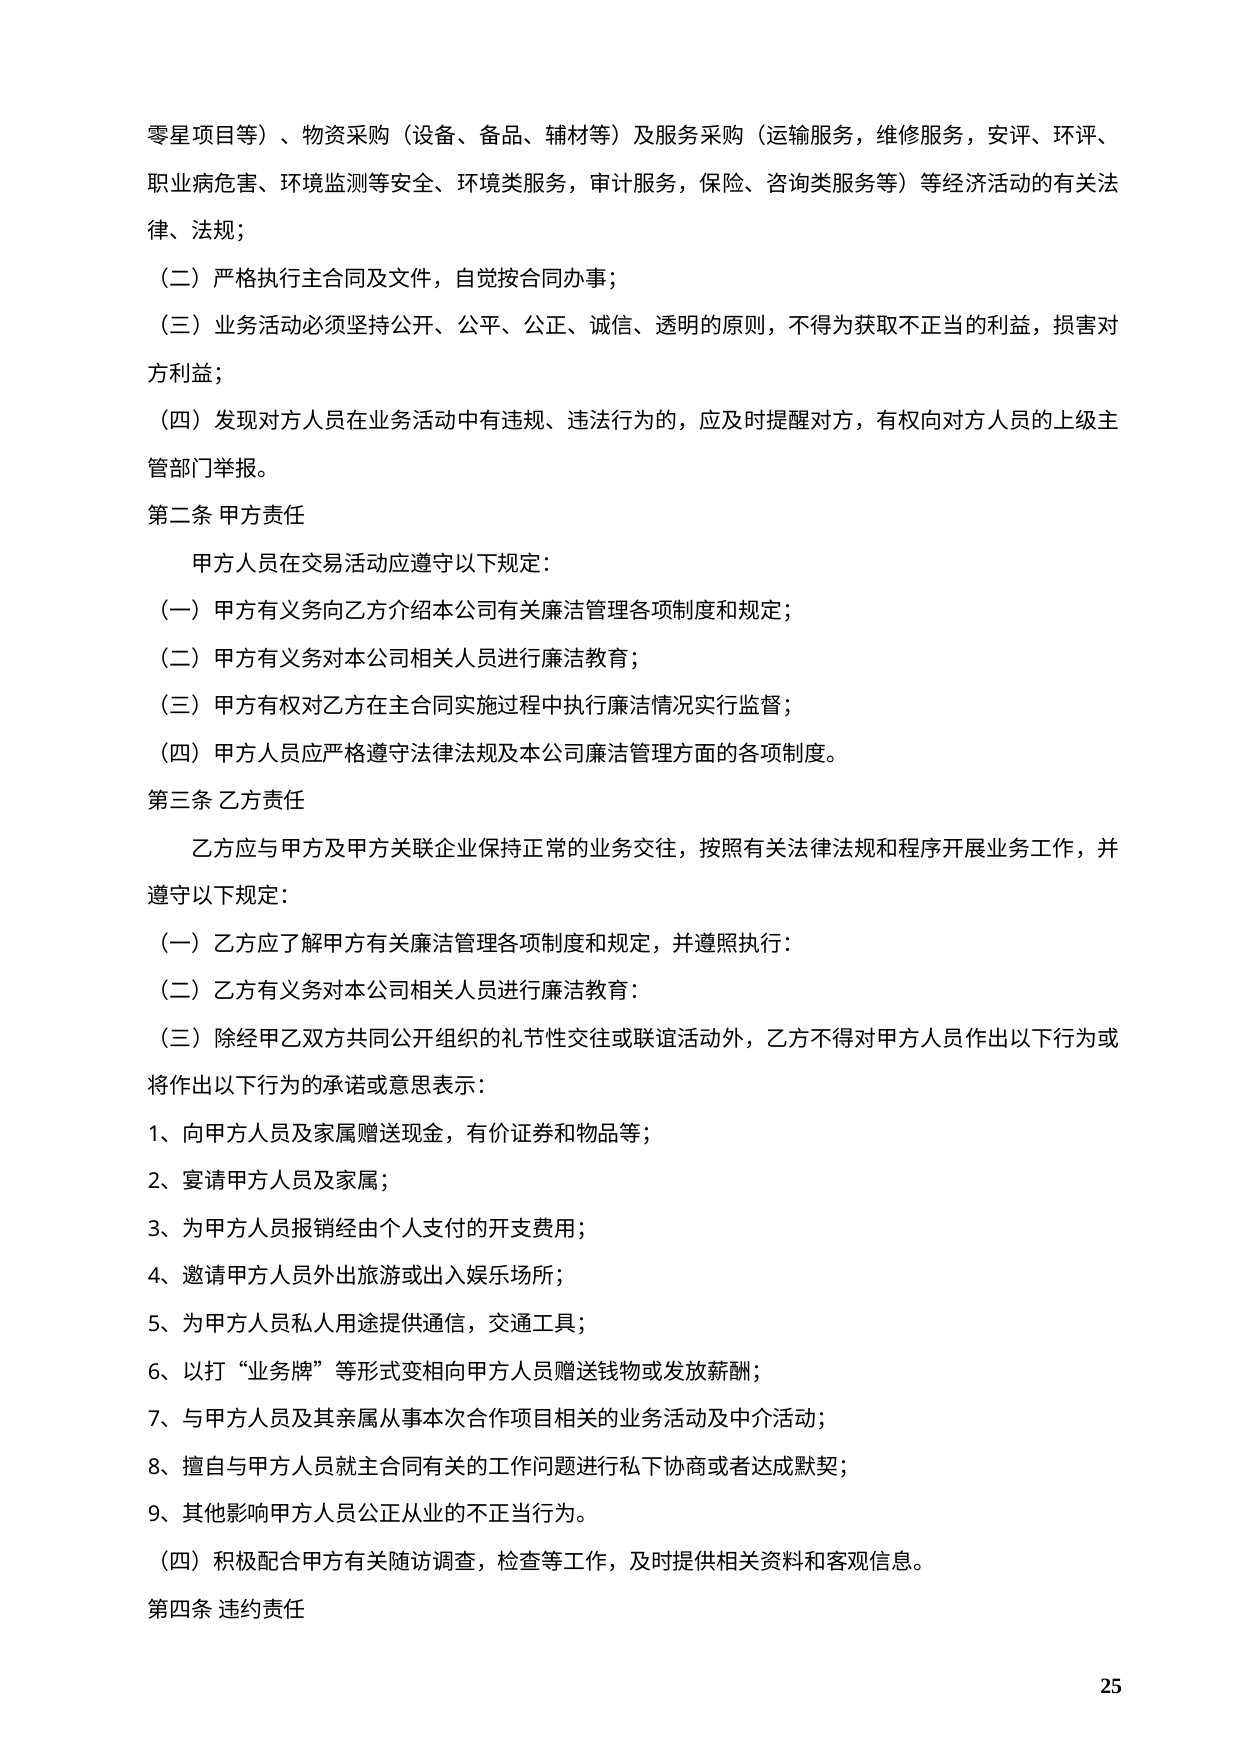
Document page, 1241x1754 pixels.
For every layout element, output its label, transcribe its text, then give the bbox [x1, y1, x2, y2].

text （一）甲方有义务向乙方介绍本公司有关廉洁管理各项制度和规定； [148, 593, 1122, 625]
text （二）甲方有义务对本公司相关人员进行廉洁教育； [148, 641, 1122, 672]
text 7、与甲方人员及其亲属从事本次合作项目相关的业务活动及中介活动； [148, 1401, 1122, 1433]
text （一）乙方应了解甲方有关廉洁管理各项制度和规定，并遵照执行： [148, 926, 1122, 957]
text 第二条 甲方责任 [148, 498, 1122, 530]
text （三）除经甲乙双方共同公开组织的礼节性交往或联谊活动外，乙方不得对甲方人员作出以下行为或将作出以下行为的承诺或意思表示： [148, 1021, 1122, 1100]
text （四）甲方人员应严格遵守法律法规及本公司廉洁管理方面的各项制度。 [148, 736, 1122, 767]
text 4、邀请甲方人员外出旅游或出入娱乐场所； [148, 1258, 1122, 1290]
text 甲方人员在交易活动应遵守以下规定： [148, 546, 1122, 577]
text 1、向甲方人员及家属赠送现金，有价证券和物品等； [148, 1116, 1122, 1147]
text 5、为甲方人员私人用途提供通信，交通工具； [148, 1306, 1122, 1338]
text 乙方应与甲方及甲方关联企业保持正常的业务交往，按照有关法律法规和程序开展业务工作，并遵守以下规定： [148, 831, 1122, 910]
text 6、以打“业务牌”等形式变相向甲方人员赠送钱物或发放薪酬； [148, 1354, 1122, 1385]
text （三）甲方有权对乙方在主合同实施过程中执行廉洁情况实行监督； [148, 688, 1122, 720]
text 第三条 乙方责任 [148, 783, 1122, 815]
text 2、宴请甲方人员及家属； [148, 1163, 1122, 1195]
text （四）发现对方人员在业务活动中有违规、违法行为的，应及时提醒对方，有权向对方人员的上级主管部门举报。 [148, 403, 1122, 482]
text 9、其他影响甲方人员公正从业的不正当行为。 [148, 1496, 1122, 1528]
text 第四条 违约责任 [148, 1592, 1122, 1623]
text （三）业务活动必须坚持公开、公平、公正、诚信、透明的原则，不得为获取不正当的利益，损害对方利益； [148, 308, 1122, 387]
text 8、擅自与甲方人员就主合同有关的工作问题进行私下协商或者达成默契； [148, 1449, 1122, 1481]
text （二）严格执行主合同及文件，自觉按合同办事； [148, 261, 1122, 292]
text 3、为甲方人员报销经由个人支付的开支费用； [148, 1211, 1122, 1243]
text （二）乙方有义务对本公司相关人员进行廉洁教育： [148, 973, 1122, 1005]
text （四）积极配合甲方有关随访调查，检查等工作，及时提供相关资料和客观信息。 [148, 1544, 1122, 1576]
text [148, 118, 1122, 245]
